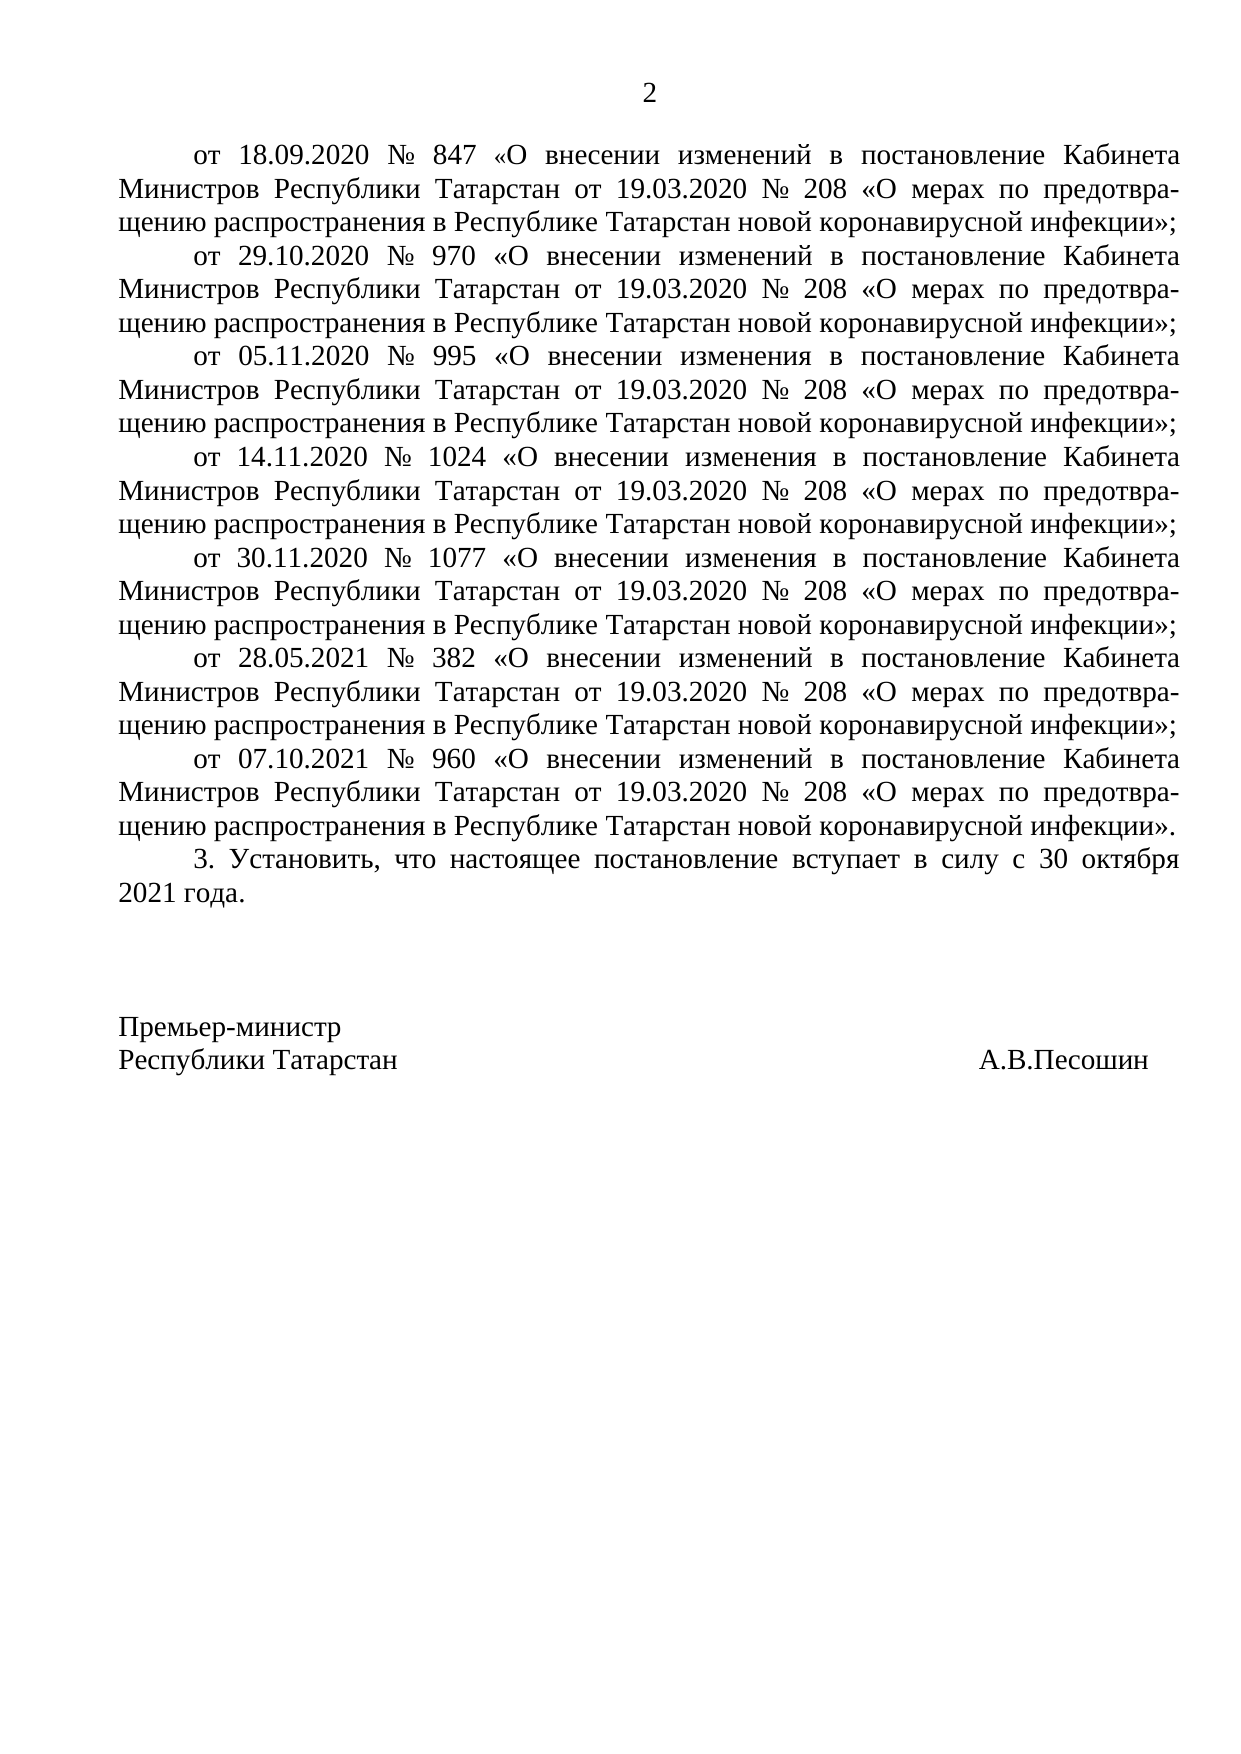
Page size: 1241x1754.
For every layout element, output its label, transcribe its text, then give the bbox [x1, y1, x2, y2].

text Республики Татарстан А.В.Песошин [118, 1043, 1179, 1076]
text от 05.11.2020 № 995 «О внесении изменения в постановление Кабинета Министров Республики Татарстан от 19.03.2020 № 208 «О мерах по предотвра-щению распространения в Республике Татарстан новой коронавирусной инфекции»; [118, 338, 1181, 439]
text от 14.11.2020 № 1024 «О внесении изменения в постановление Кабинета Министров Республики Татарстан от 19.03.2020 № 208 «О мерах по предотвра-щению распространения в Республике Татарстан новой коронавирусной инфекции»; [118, 439, 1181, 540]
text от 18.09.2020 № 847 «О внесении изменений в постановление Кабинета Министров Республики Татарстан от 19.03.2020 № 208 «О мерах по предотвра-щению распространения в Республике Татарстан новой коронавирусной инфекции»; [118, 137, 1181, 238]
text от 30.11.2020 № 1077 «О внесении изменения в постановление Кабинета Министров Республики Татарстан от 19.03.2020 № 208 «О мерах по предотвра-щению распространения в Республике Татарстан новой коронавирусной инфекции»; [118, 540, 1181, 640]
text Премьер-министр [118, 1009, 1179, 1043]
text от 28.05.2021 № 382 «О внесении изменений в постановление Кабинета Министров Республики Татарстан от 19.03.2020 № 208 «О мерах по предотвра-щению распространения в Республике Татарстан новой коронавирусной инфекции»; [118, 640, 1181, 741]
text от 29.10.2020 № 970 «О внесении изменений в постановление Кабинета Министров Республики Татарстан от 19.03.2020 № 208 «О мерах по предотвра-щению распространения в Республике Татарстан новой коронавирусной инфекции»; [118, 238, 1181, 338]
text от 07.10.2021 № 960 «О внесении изменений в постановление Кабинета Министров Республики Татарстан от 19.03.2020 № 208 «О мерах по предотвра-щению распространения в Республике Татарстан новой коронавирусной инфекции». [118, 741, 1181, 842]
text 3. Установить, что настоящее постановление вступает в силу с 30 октября 2021 года. [118, 842, 1181, 909]
